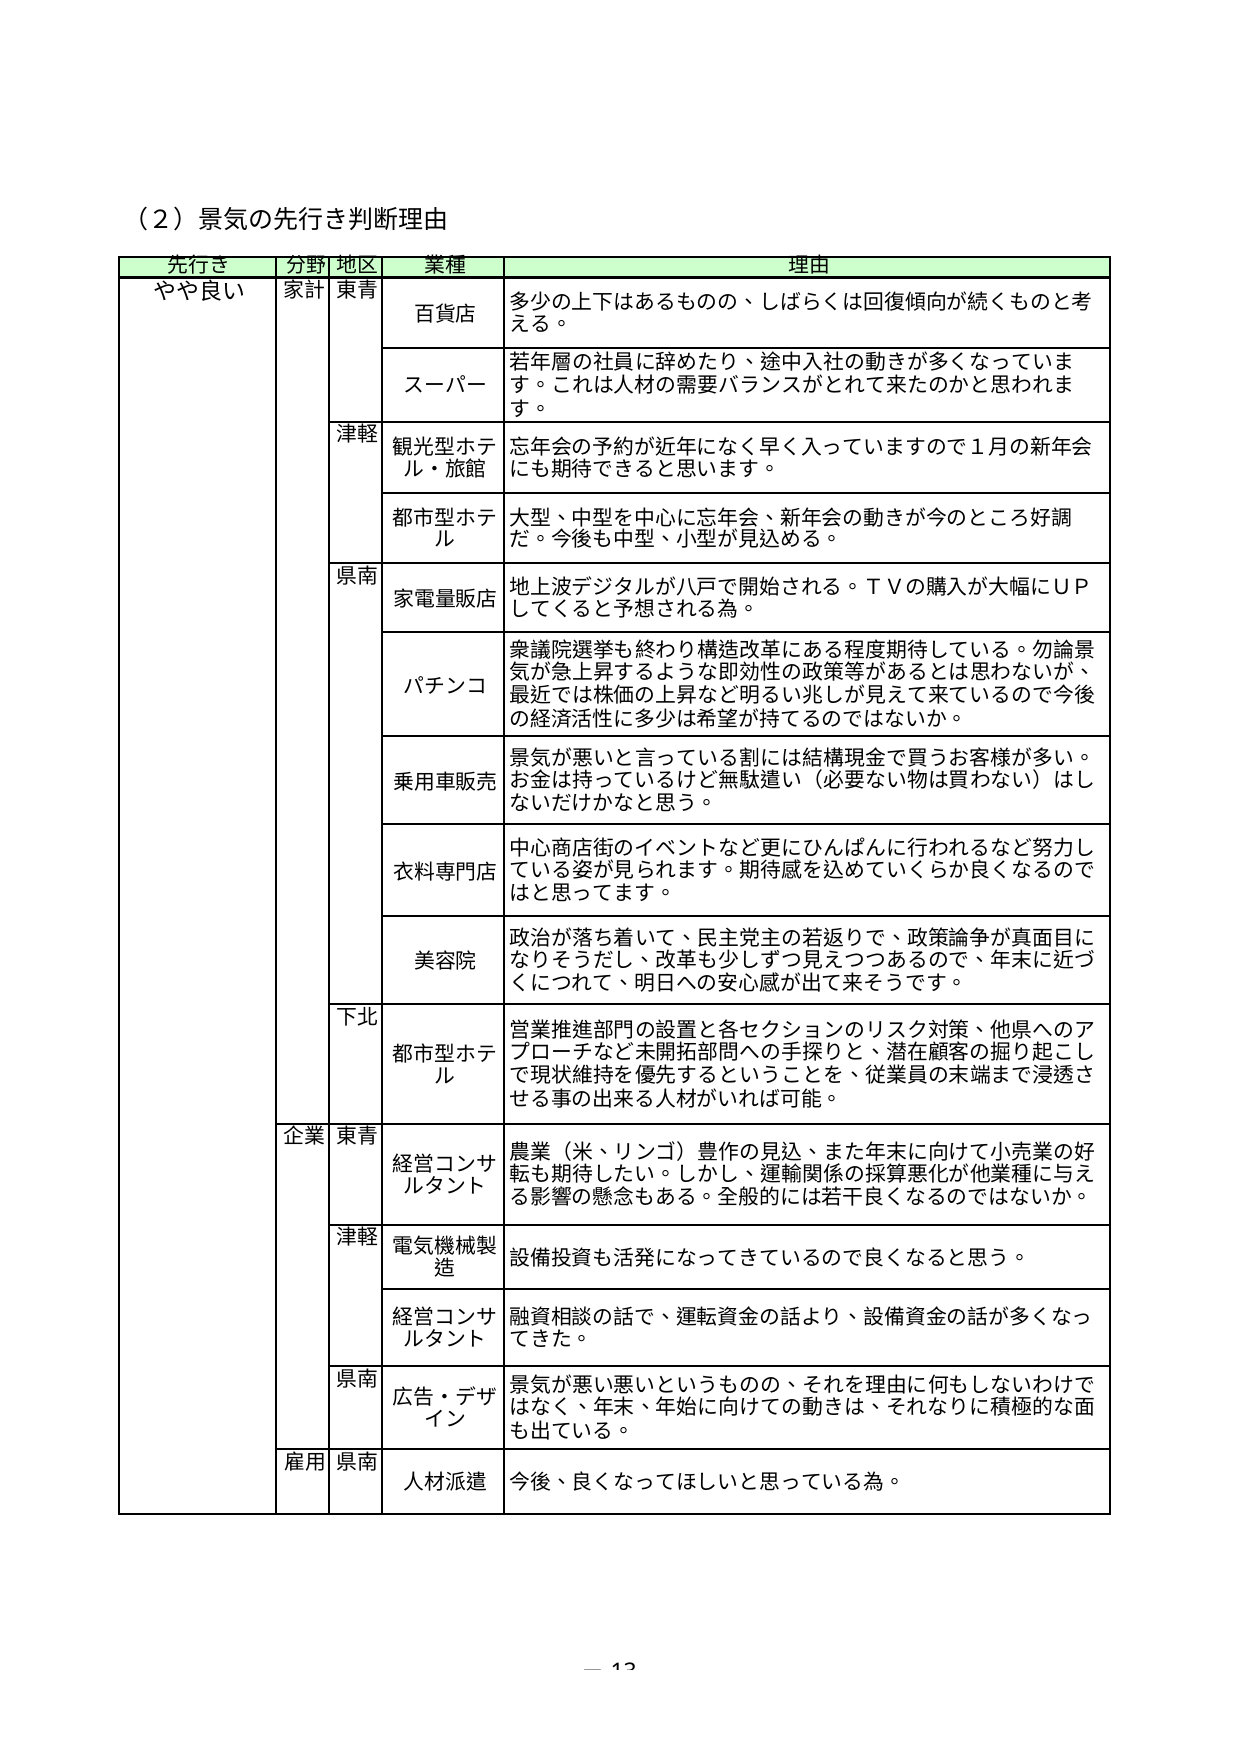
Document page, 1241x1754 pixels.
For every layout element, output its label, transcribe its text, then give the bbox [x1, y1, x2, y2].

table_cell 多少の上下はあるものの、しばらくは回復傾向が続くものと考える。 [505, 279, 1109, 347]
table_cell 県南 [330, 564, 381, 1003]
table_cell 津軽 [330, 1226, 381, 1365]
table_cell 東青 [330, 279, 381, 421]
table_cell スーパー [383, 349, 503, 421]
table_cell 経営コンサルタント [383, 1125, 503, 1224]
table_header 地区 [330, 258, 381, 276]
table_header 先行き [120, 258, 275, 276]
table_cell やや良い [120, 279, 275, 1512]
table_cell 広告・デザイン [383, 1367, 503, 1448]
table_header 業種 [383, 258, 503, 276]
table_cell 家計 [277, 279, 328, 1122]
table_cell 衣料専門店 [383, 825, 503, 914]
table_cell 電気機械製造 [383, 1226, 503, 1288]
table_cell 若年層の社員に辞めたり、途中入社の動きが多くなっています。これは人材の需要バランスがとれて来たのかと思われます。 [505, 349, 1109, 421]
table_cell 忘年会の予約が近年になく早く入っていますので１月の新年会にも期待できると思います。 [505, 423, 1109, 492]
table_cell 観光型ホテル・旅館 [383, 423, 503, 492]
table_header 理由 [505, 258, 1109, 276]
table_cell 津軽 [330, 423, 381, 562]
table_cell 景気が悪い悪いというものの、それを理由に何もしないわけではなく、年末、年始に向けての動きは、それなりに積極的な面も出ている。 [505, 1367, 1109, 1448]
text （２）景気の先行き判断理由 [123, 202, 1134, 236]
table_cell 政治が落ち着いて、民主党主の若返りで、政策論争が真面目になりそうだし、改革も少しずつ見えつつあるので、年末に近づくにつれて、明日への安心感が出て来そうです。 [505, 917, 1109, 1003]
table_cell 百貨店 [383, 279, 503, 347]
table_cell 美容院 [383, 917, 503, 1003]
table_cell 景気が悪いと言っている割には結構現金で買うお客様が多い。お金は持っているけど無駄遣い（必要ない物は買わない）はしないだけかなと思う。 [505, 737, 1109, 823]
table_cell 人材派遣 [383, 1450, 503, 1512]
table_cell 経営コンサルタント [383, 1290, 503, 1365]
table_cell パチンコ [383, 633, 503, 735]
table_cell 衆議院選挙も終わり構造改革にある程度期待している。勿論景気が急上昇するような即効性の政策等があるとは思わないが、最近では株価の上昇など明るい兆しが見えて来ているので今後の経済活性に多少は希望が持てるのではないか。 [505, 633, 1109, 735]
table_cell 中心商店街のイベントなど更にひんぱんに行われるなど努力している姿が見られます。期待感を込めていくらか良くなるのではと思ってます。 [505, 825, 1109, 914]
table_cell 営業推進部門の設置と各セクションのリスク対策、他県へのアプローチなど未開拓部問への手探りと、潜在顧客の掘り起こしで現状維持を優先するということを、従業員の末端まで浸透させる事の出来る人材がいれば可能。 [505, 1005, 1109, 1122]
table_cell 県南 [330, 1450, 381, 1512]
table_cell 東青 [330, 1125, 381, 1224]
table_cell 乗用車販売 [383, 737, 503, 823]
table_cell 農業（米、リンゴ）豊作の見込、また年末に向けて小売業の好転も期待したい。しかし、運輸関係の採算悪化が他業種に与える影響の懸念もある。全般的には若干良くなるのではないか。 [505, 1125, 1109, 1224]
table_cell 今後、良くなってほしいと思っている為。 [505, 1450, 1109, 1512]
table_cell 雇用 [277, 1450, 328, 1512]
table_cell 地上波デジタルが八戸で開始される。ＴＶの購入が大幅にＵＰ してくると予想される為。 [505, 564, 1109, 631]
table_cell 下北 [330, 1005, 381, 1122]
table_cell 設備投資も活発になってきているので良くなると思う。 [505, 1226, 1109, 1288]
table_cell 大型、中型を中心に忘年会、新年会の動きが今のところ好調だ。今後も中型、小型が見込める。 [505, 494, 1109, 562]
table_header 分野 [277, 258, 328, 276]
table_cell 都市型ホテル [383, 494, 503, 562]
table_cell 都市型ホテル [383, 1005, 503, 1122]
table_cell 県南 [330, 1367, 381, 1448]
table_cell 企業 [277, 1125, 328, 1448]
table_cell 融資相談の話で、運転資金の話より、設備資金の話が多くなってきた。 [505, 1290, 1109, 1365]
table_cell 家電量販店 [383, 564, 503, 631]
